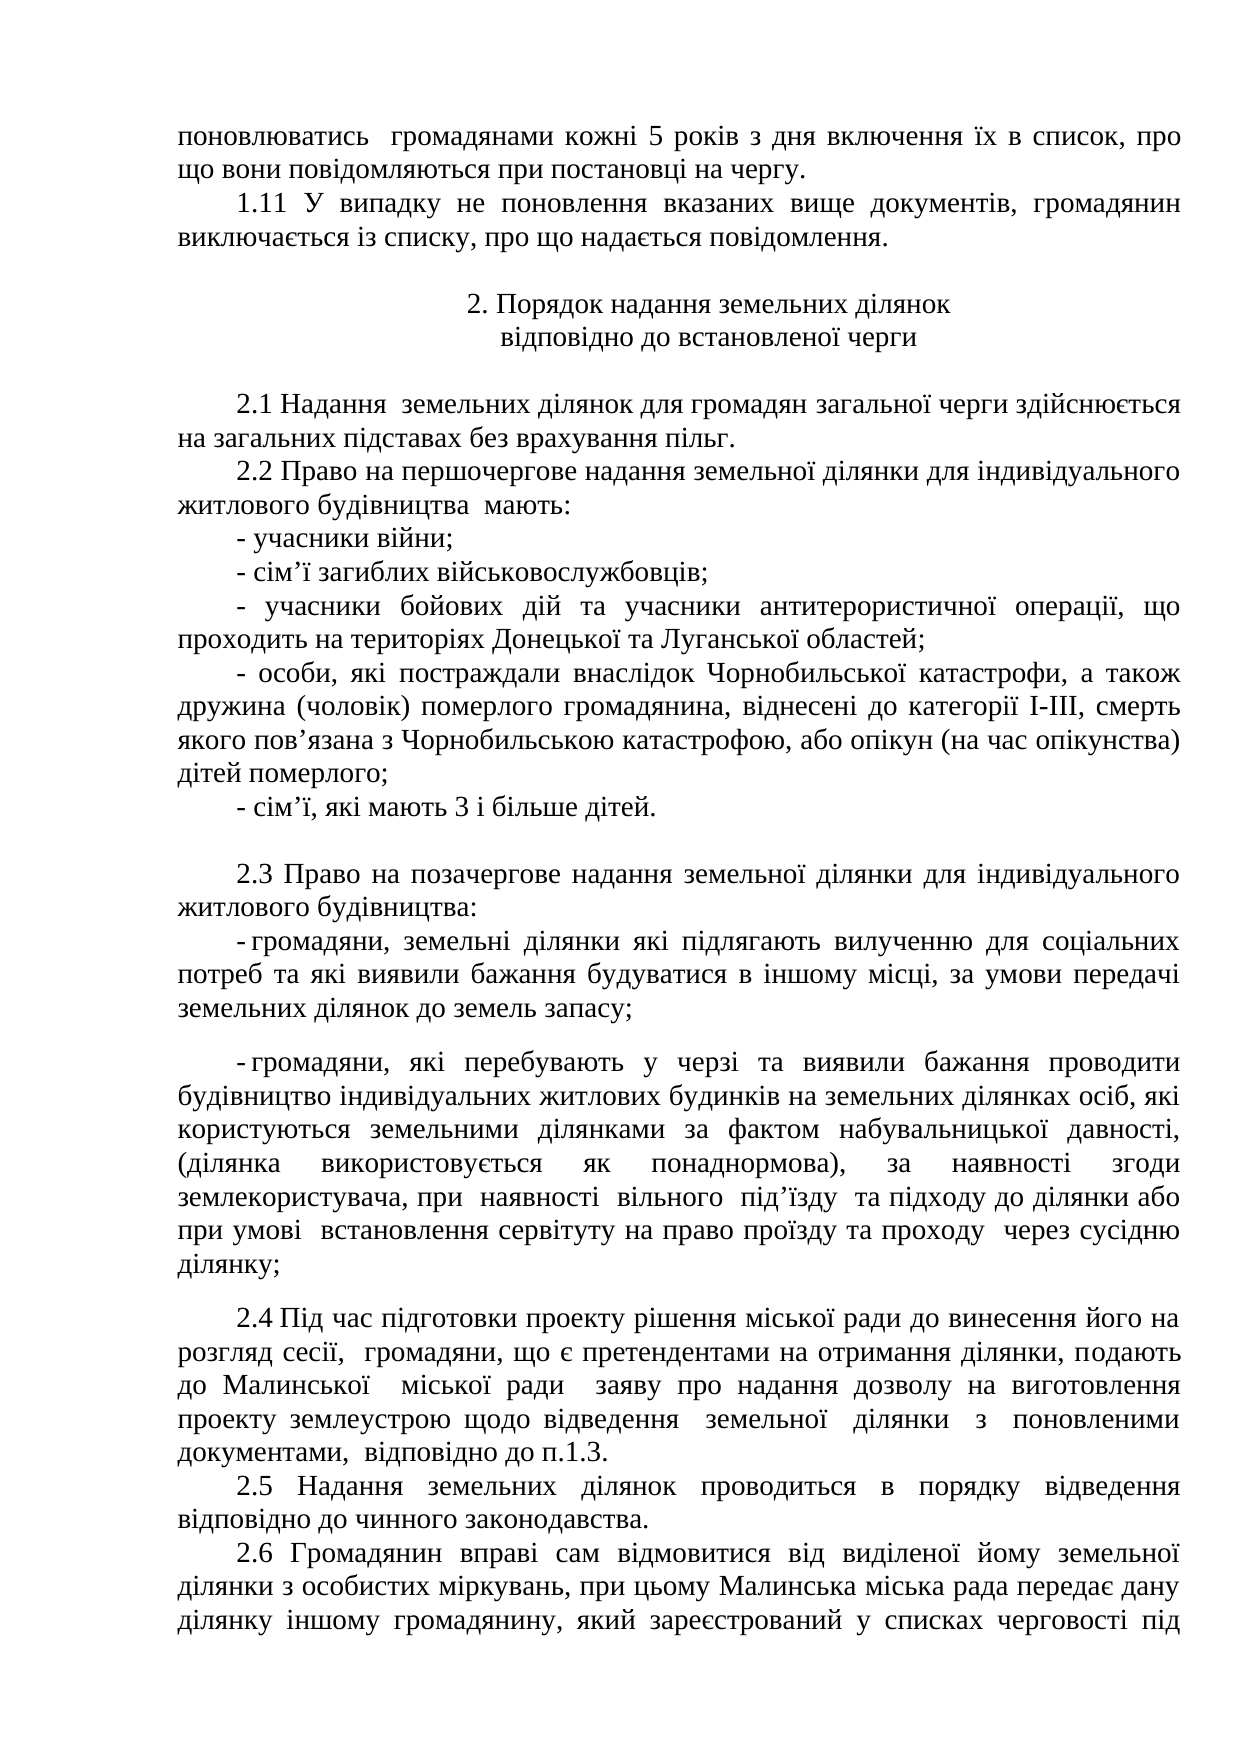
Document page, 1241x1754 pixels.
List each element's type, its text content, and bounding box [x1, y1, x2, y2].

text - сім’ї загиблих військовослужбовців; [177, 554, 1181, 588]
text - сім’ї, які мають 3 і більше дітей. [177, 789, 1181, 822]
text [177, 118, 1181, 185]
list громадяни, земельні ділянки які підлягають вилученню для соціальних потреб та які виявили бажання будуватися в іншому місці, за умови передачі земельних ділянок до земель запасу; [177, 923, 1181, 1024]
text 2.1 Надання земельних ділянок для громадян загальної черги здійснюється на загальних підставах без врахування пільг. [177, 386, 1181, 453]
text - учасники війни; [177, 521, 1181, 554]
text - учасники бойових дій та учасники антитерористичної операції, що проходить на територіях Донецької та Луганської областей; [177, 588, 1181, 655]
text 2. Порядок надання земельних ділянок [177, 286, 1181, 319]
text 1.11 У випадку не поновлення вказаних вище документiв, громадянин виключається iз списку, про що надається повідомлення. [177, 185, 1181, 252]
text - особи, які постраждали внаслідок Чорнобильської катастрофи, а також дружина (чоловік) померлого громадянина, віднесені до категорії І-ІІІ, смерть якого пов’язана з Чорнобильською катастрофою, або опікун (на час опікунства) дітей померлого; [177, 655, 1181, 789]
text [177, 1535, 1181, 1636]
text 2.2 Право на першочергове надання земельної ділянки для індивідуального житлового будівництва мають: [177, 453, 1181, 521]
text 2.3 Право на позачергове надання земельної ділянки для індивідуального житлового будівництва: [177, 856, 1181, 923]
list громадяни, які перебувають у черзі та виявили бажання проводити будівництво індивідуальних житлових будинків на земельних ділянках осіб, які користуються земельними ділянками за фактом набувальницької давності, (ділянка використовується як понаднормова), за наявності згоди землекористувача, при наявності вільного під’їзду та підходу до ділянки або при умові встановлення сервітуту на право проїзду та проходу через сусідню ділянку; [177, 1044, 1181, 1279]
text 2.4 Під час підготовки проекту рішення міської ради до винесення його на розгляд сесії, громадяни, що є претендентами на отримання ділянки, подають до Малинської міської ради заяву про надання дозволу на виготовлення проекту землеустрою щодо відведення земельної ділянки з поновленими документами, відповідно до п.1.3. [177, 1300, 1181, 1468]
text відповідно до встановленої черги [177, 319, 1181, 353]
text 2.5 Надання земельних ділянок проводиться в порядку відведення відповідно до чинного законодавства. [177, 1468, 1181, 1535]
